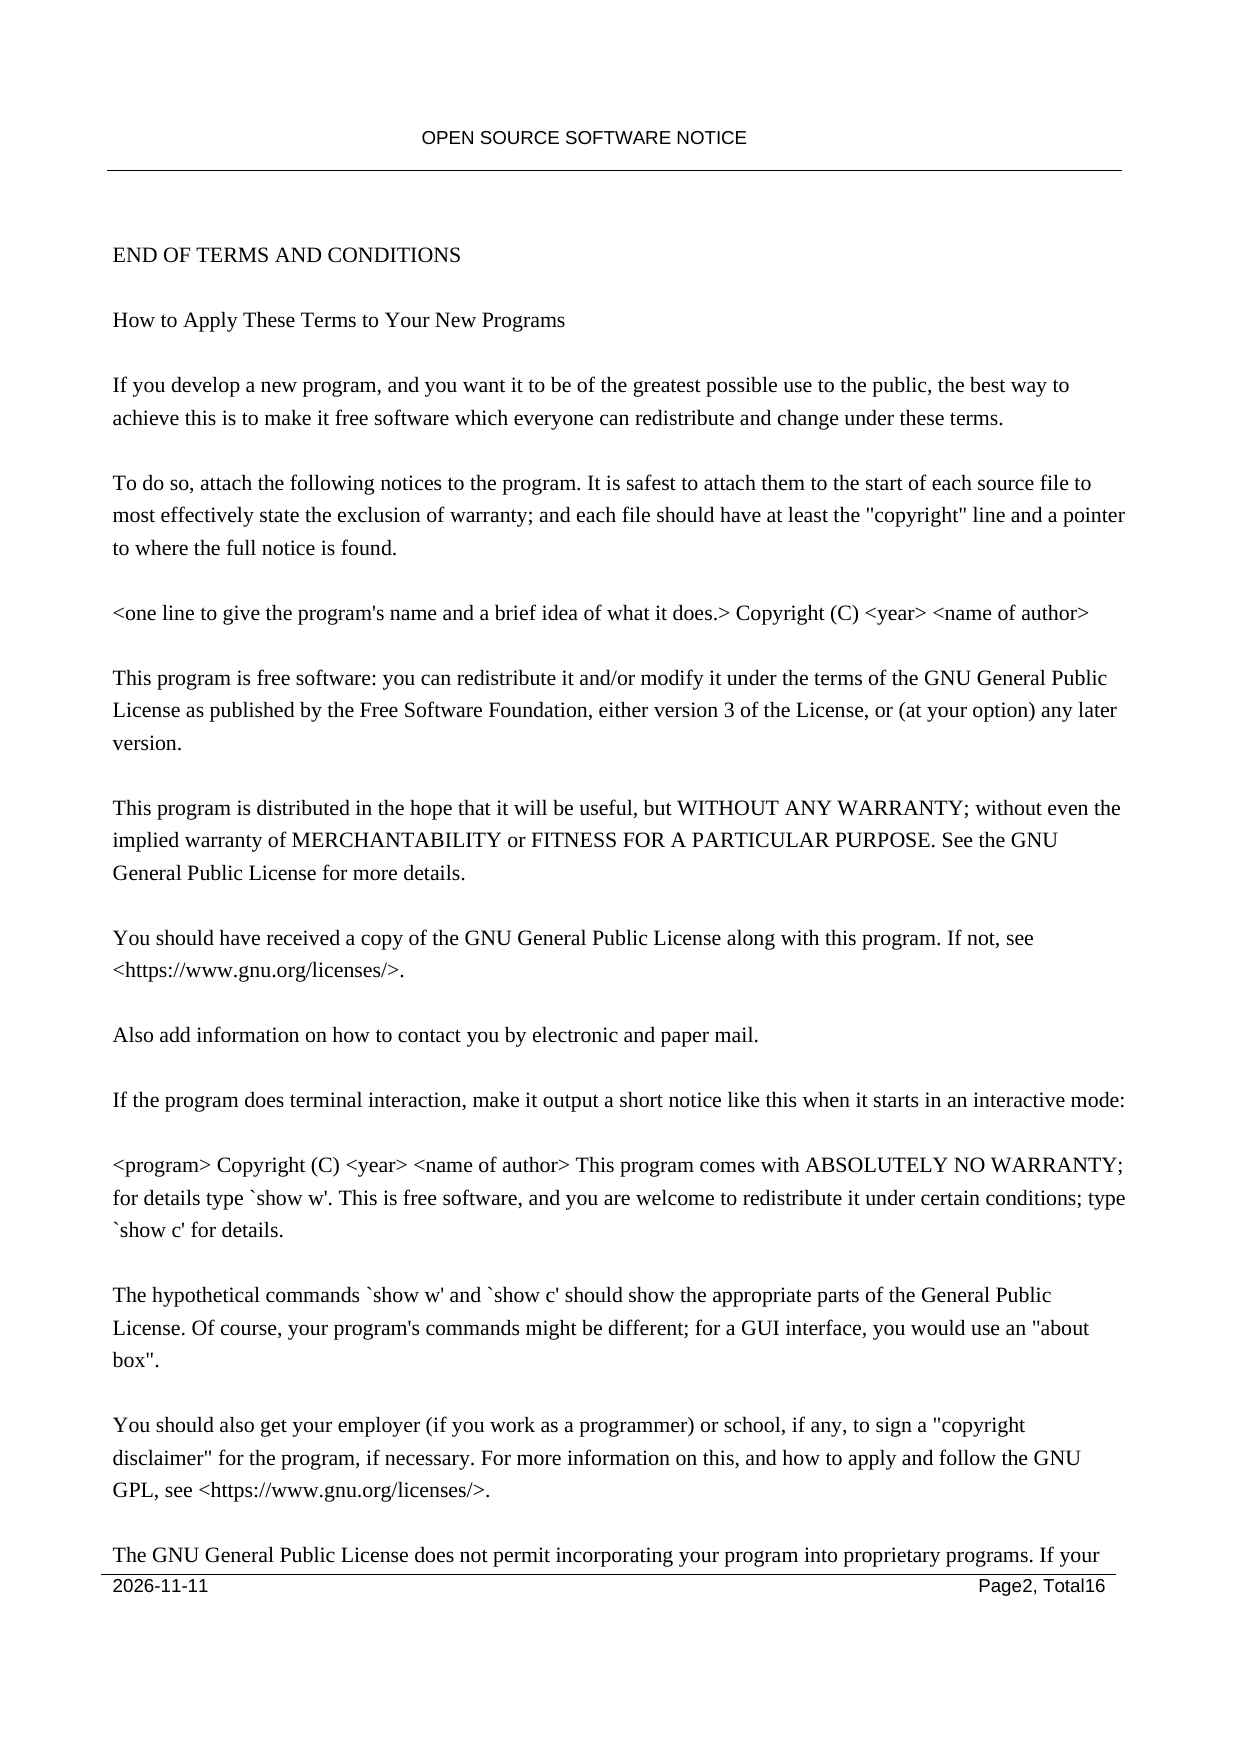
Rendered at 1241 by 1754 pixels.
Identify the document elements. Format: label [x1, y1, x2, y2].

text [112, 206, 1128, 1571]
